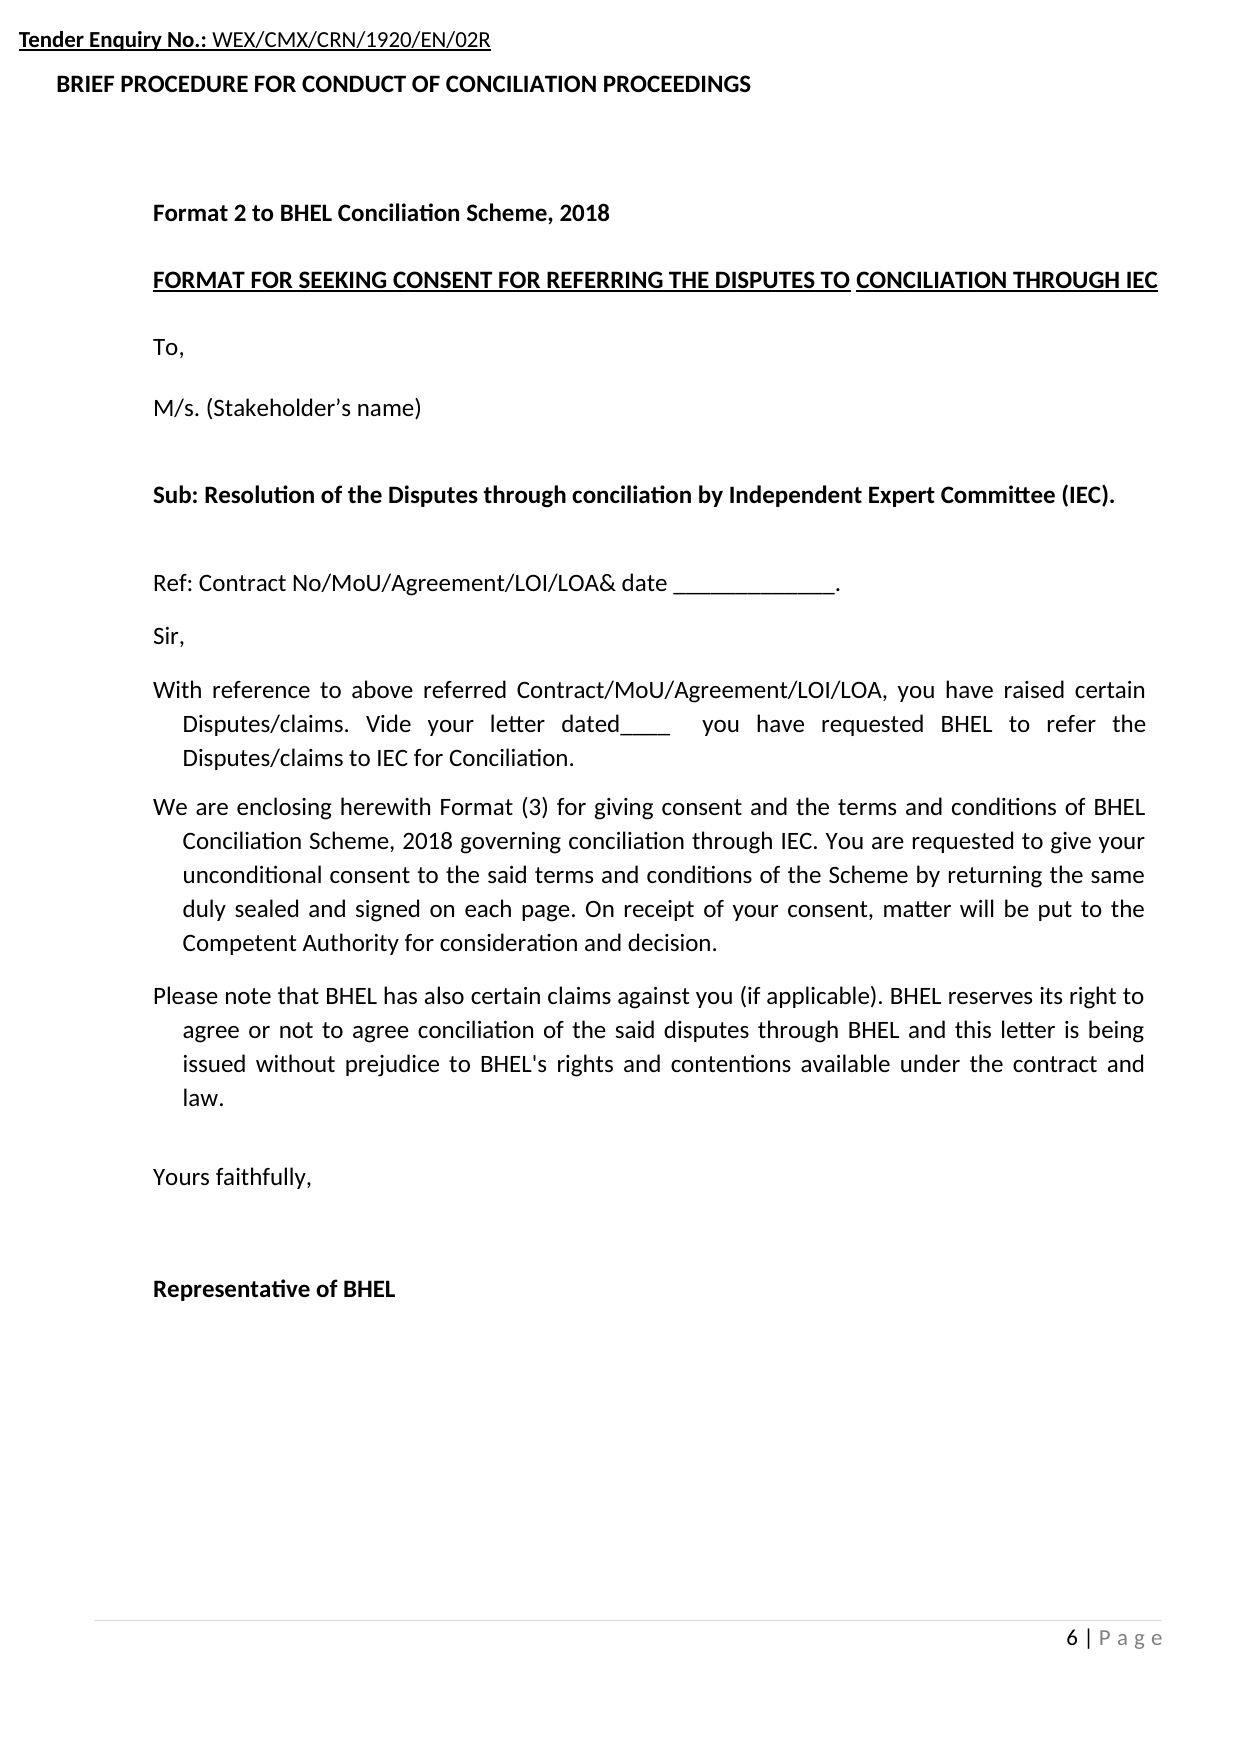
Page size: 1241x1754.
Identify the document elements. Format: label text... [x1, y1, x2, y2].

text Please note that BHEL has also certain claims against you (if applicable). BHEL reserves its right to agree or not to agree conciliation of the said disputes through BHEL and this letter is being issued without prejudice to BHEL's rights and contentions available under the contract and law. [153, 980, 1147, 1112]
text Format 2 to BHEL Conciliation Scheme, 2018 [153, 197, 1155, 228]
text Ref: Contract No/MoU/Agreement/LOI/LOA& date _____________. [153, 567, 1155, 597]
text FORMAT FOR SEEKING CONSENT FOR REFERRING THE DISPUTES TO CONCILIATION THROUGH IEC [153, 264, 1162, 295]
text Yours faithfully, [153, 1161, 1155, 1192]
text Sub: Resolution of the Disputes through conciliation by Independent Expert Committee (IEC). [153, 479, 1162, 510]
text We are enclosing herewith Format (3) for giving consent and the terms and conditions of BHEL Conciliation Scheme, 2018 governing conciliation through IEC. You are requested to give your unconditional consent to the said terms and conditions of the Scheme by returning the same duly sealed and signed on each page. On receipt of your consent, matter will be put to the Competent Authority for consideration and decision. [153, 791, 1147, 957]
text M/s. (Stakeholder’s name) [153, 392, 1155, 423]
text Sir, [153, 621, 1155, 651]
text To, [153, 331, 1155, 362]
text With reference to above referred Contract/MoU/Agreement/LOI/LOA, you have raised certain Disputes/claims. Vide your letter dated____ you have requested BHEL to refer the Disputes/claims to IEC for Conciliation. [153, 674, 1147, 772]
text Representative of BHEL [153, 1273, 1155, 1304]
